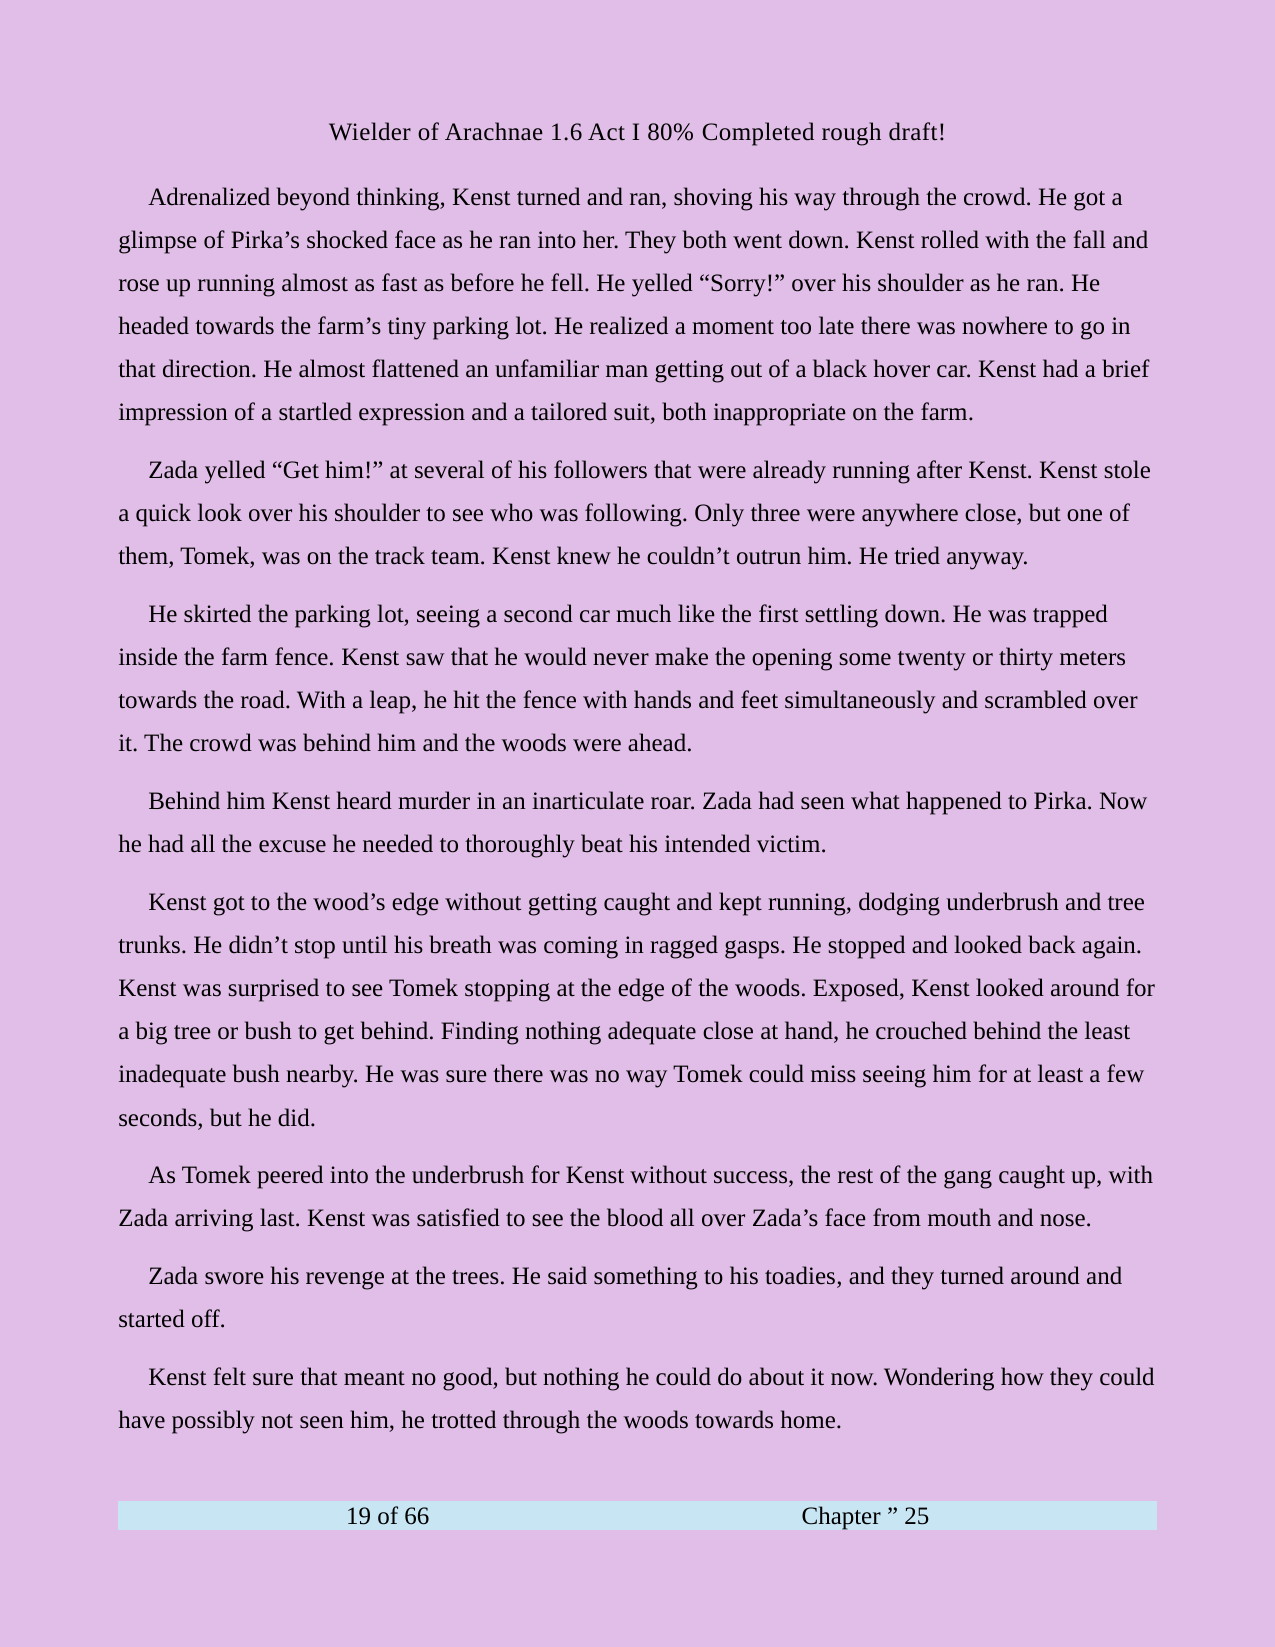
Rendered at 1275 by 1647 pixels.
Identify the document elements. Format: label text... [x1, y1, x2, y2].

text He skirted the parking lot, seeing a second car much like the first settling down. He was trapped inside the farm fence. Kenst saw that he would never make the opening some twenty or thirty meters towards the road. With a leap, he hit the fence with hands and feet simultaneously and scrambled over it. The crowd was behind him and the woods were ahead. [118, 599, 1157, 757]
text Kenst felt sure that meant no good, but nothing he could do about it now. Wondering how they could have possibly not seen him, he trotted through the woods towards home. [118, 1362, 1157, 1434]
text Adrenalized beyond thinking, Kenst turned and ran, shoving his way through the crowd. He got a glimpse of Pirkas shocked face as he ran into her. They both went down. Kenst rolled with the fall and rose up running almost as fast as before he fell. He yelled “Sorry!” over his shoulder as he ran. He headed towards the farms tiny parking lot. He realized a moment too late there was nowhere to go in that direction. He almost flattened an unfamiliar man getting out of a black hover car. Kenst had a brief impression of a startled expression and a tailored suit, both inappropriate on the farm. [118, 182, 1157, 426]
text Zada yelled “Get him!” at several of his followers that were already running after Kenst. Kenst stole a quick look over his shoulder to see who was following. Only three were anywhere close, but one of them, Tomek, was on the track team. Kenst knew he couldnt outrun him. He tried anyway. [118, 455, 1157, 570]
text As Tomek peered into the underbrush for Kenst without success, the rest of the gang caught up, with Zada arriving last. Kenst was satisfied to see the blood all over Zadas face from mouth and nose. [118, 1160, 1157, 1232]
text Behind him Kenst heard murder in an inarticulate roar. Zada had seen what happened to Pirka. Now he had all the excuse he needed to thoroughly beat his intended victim. [118, 786, 1157, 858]
text Kenst got to the woods edge without getting caught and kept running, dodging underbrush and tree trunks. He didnt stop until his breath was coming in ragged gasps. He stopped and looked back again. Kenst was surprised to see Tomek stopping at the edge of the woods. Exposed, Kenst looked around for a big tree or bush to get behind. Finding nothing adequate close at hand, he crouched behind the least inadequate bush nearby. He was sure there was no way Tomek could miss seeing him for at least a few seconds, but he did. [118, 887, 1157, 1131]
text Zada swore his revenge at the trees. He said something to his toadies, and they turned around and started off. [118, 1261, 1157, 1333]
